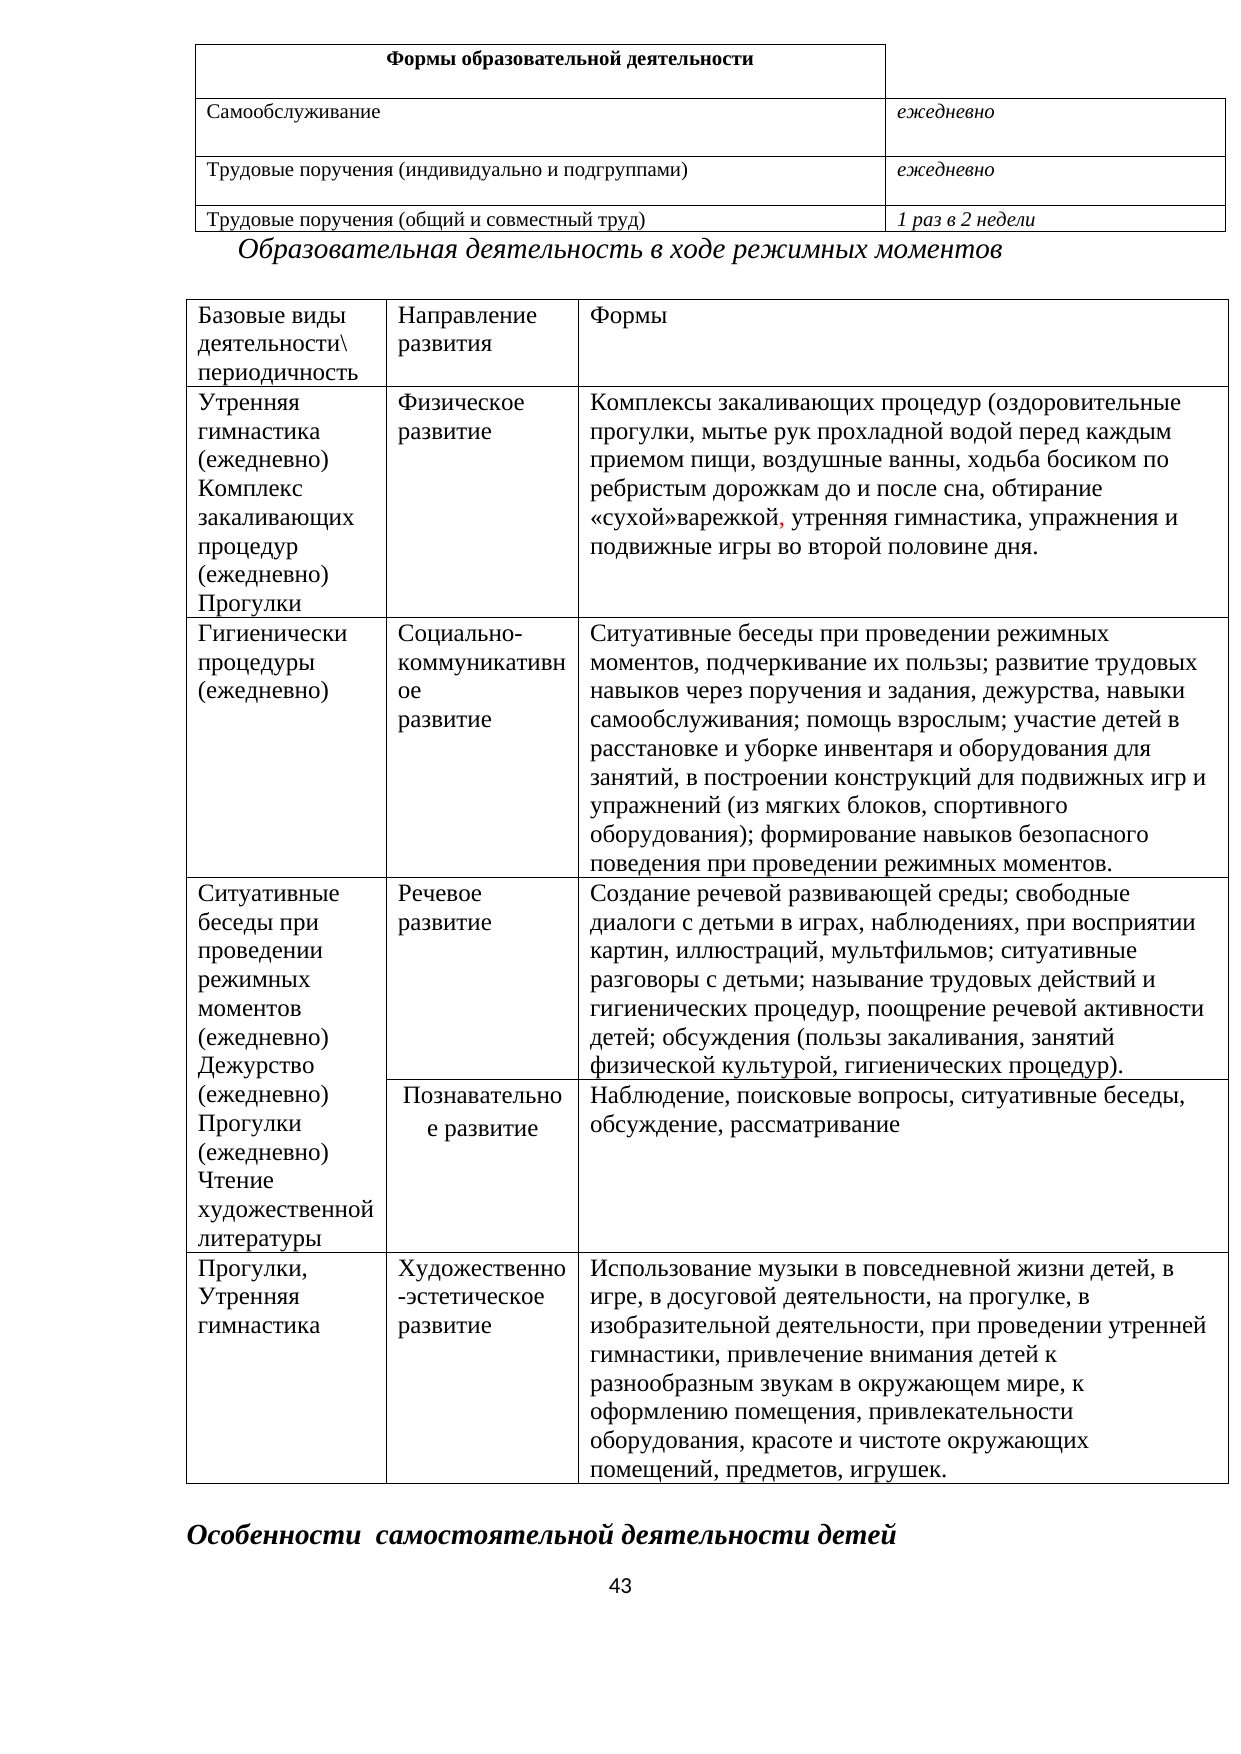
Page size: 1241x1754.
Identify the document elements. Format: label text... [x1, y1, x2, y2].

table_cell Комплексы закаливающих процедур (оздоровительные прогулки, мытье рук прохладной водой перед каждым приемом пищи, воздушные ванны, ходьба босиком по ребристым дорожкам до и после сна, обтирание «сухой»варежкой, утренняя гимнастика, упражнения и подвижные игры во второй половине дня. [579, 387, 1228, 617]
table_header Базовые виды деятельности\ периодичность [187, 300, 386, 386]
table_cell Наблюдение, поисковые вопросы, ситуативные беседы, обсуждение, рассматривание [579, 1080, 1228, 1252]
table_cell Создание речевой развивающей среды; свободные диалоги с детьми в играх, наблюдениях, при восприятии картин, иллюстраций, мультфильмов; ситуативные разговоры с детьми; называние трудовых действий и гигиенических процедур, поощрение речевой активности детей; обсуждения (пользы закаливания, занятий физической культурой, гигиенических процедур). [579, 878, 1228, 1079]
text Образовательная деятельность в ходе режимных моментов [112, 232, 1128, 265]
text Особенности самостоятельной деятельности детей [186, 1517, 1128, 1551]
table_cell ежедневно [886, 157, 1225, 205]
table_cell Использование музыки в повседневной жизни детей, в игре, в досуговой деятельности, на прогулке, в изобразительной деятельности, при проведении утренней гимнастики, привлечение внимания детей к разнообразным звукам в окружающем мире, к оформлению помещения, привлекательности оборудования, красоте и чистоте окружающих помещений, предметов, игрушек. [579, 1253, 1228, 1483]
table_cell Самообслуживание [196, 99, 885, 156]
table_cell Прогулки, Утренняя гимнастика [187, 1253, 386, 1483]
table_cell Трудовые поручения (общий и совместный труд) [196, 206, 885, 231]
table_cell Речевое развитие [387, 878, 578, 1079]
table_cell Познавательное развитие [387, 1080, 578, 1252]
table_cell Ситуативные беседы при проведении режимных моментов, подчеркивание их пользы; развитие трудовых навыков через поручения и задания, дежурства, навыки самообслуживания; помощь взрослым; участие детей в расстановке и уборке инвентаря и оборудования для занятий, в построении конструкций для подвижных игр и упражнений (из мягких блоков, спортивного оборудования); формирование навыков безопасного поведения при проведении режимных моментов. [579, 618, 1228, 877]
table_cell Утренняя гимнастика (ежедневно) Комплекс закаливающих процедур (ежедневно) Прогулки [187, 387, 386, 617]
table_cell Гигиенически процедуры (ежедневно) [187, 618, 386, 877]
table_cell Физическое развитие [387, 387, 578, 617]
table_cell 1 раз в 2 недели [886, 206, 1225, 231]
table_header Направление развития [387, 300, 578, 386]
table_cell Трудовые поручения (индивидуально и подгруппами) [196, 157, 885, 205]
table_cell ежедневно [886, 99, 1225, 156]
table_header Формы образовательной деятельности [196, 45, 885, 98]
table_header Формы [579, 300, 1228, 386]
table_cell Художественно-эстетическое развитие [387, 1253, 578, 1483]
table_cell Ситуативные беседы при проведении режимных моментов (ежедневно) Дежурство (ежедневно) Прогулки (ежедневно) Чтение художественной литературы [187, 878, 386, 1252]
table_cell Социально-коммуникативное развитие [387, 618, 578, 877]
